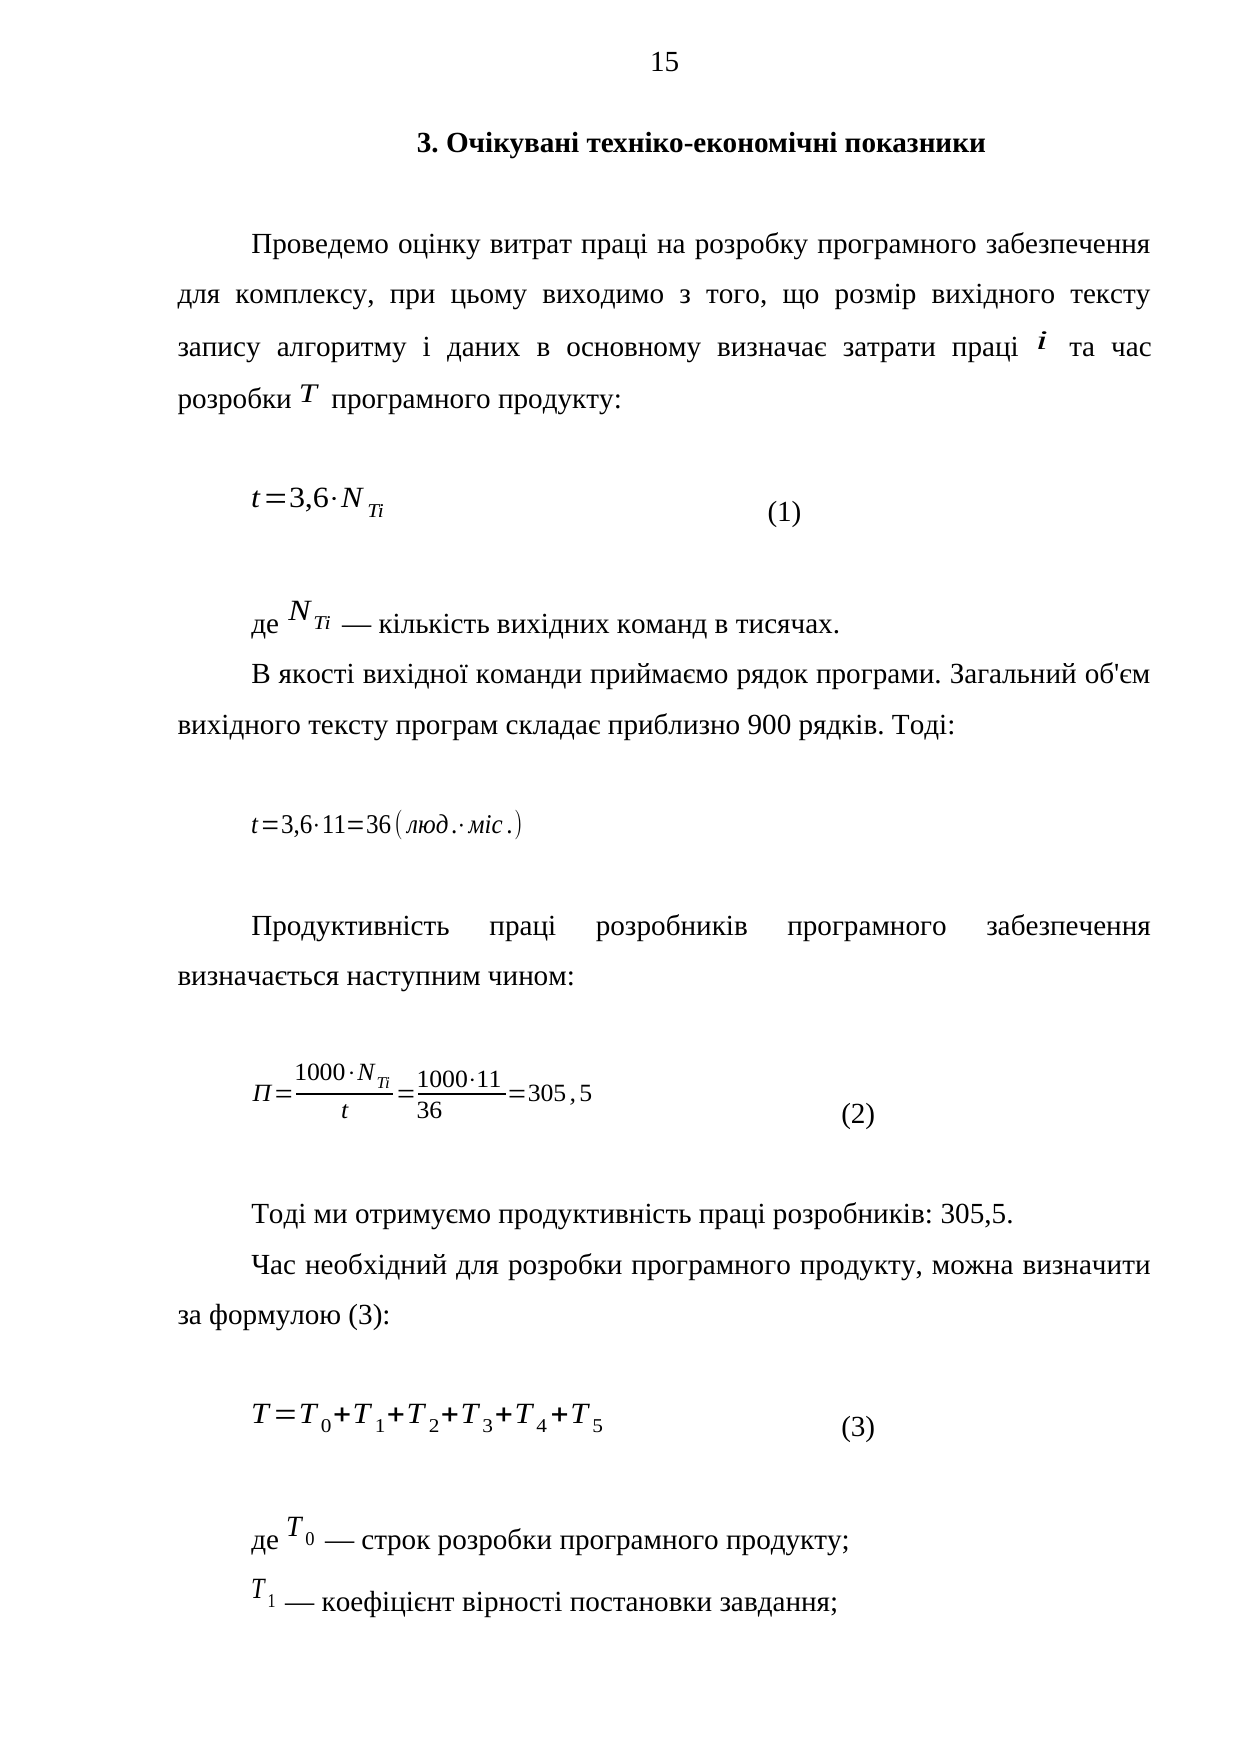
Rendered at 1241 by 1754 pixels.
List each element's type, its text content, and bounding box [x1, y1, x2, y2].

text (1) [177, 482, 1152, 527]
text Тоді ми отримуємо продуктивність праці розробників: 305,5. [177, 1197, 1152, 1230]
subtitle 3. Очікувані техніко-економічні показники [177, 125, 1152, 159]
text В якості вихідної команди приймаємо рядок програми. Загальний об'єм вихідного тексту програм складає приблизно 900 рядків. Тоді: [177, 657, 1152, 741]
text Продуктивність праці розробників програмного забезпечення визначається наступним чином: [177, 908, 1152, 992]
text Проведемо оцінку витрат праці на розробку програмного забезпечення для комплексу, при цьому виходимо з того, що розмір вихідного тексту запису алгоритму і даних в основному визначає затрати праці та час розробки програмного продукту: [177, 226, 1152, 415]
text (3) [177, 1398, 1152, 1443]
text де — кількість вихідних команд в тисячах. [177, 594, 1152, 640]
text Час необхідний для розробки програмного продукту, можна визначити за формулою (3): [177, 1247, 1152, 1331]
text — коефіцієнт вірності постановки завдання; [177, 1572, 1152, 1618]
text (2) [177, 1059, 1152, 1129]
text де — строк розробки програмного продукту; [177, 1510, 1152, 1556]
